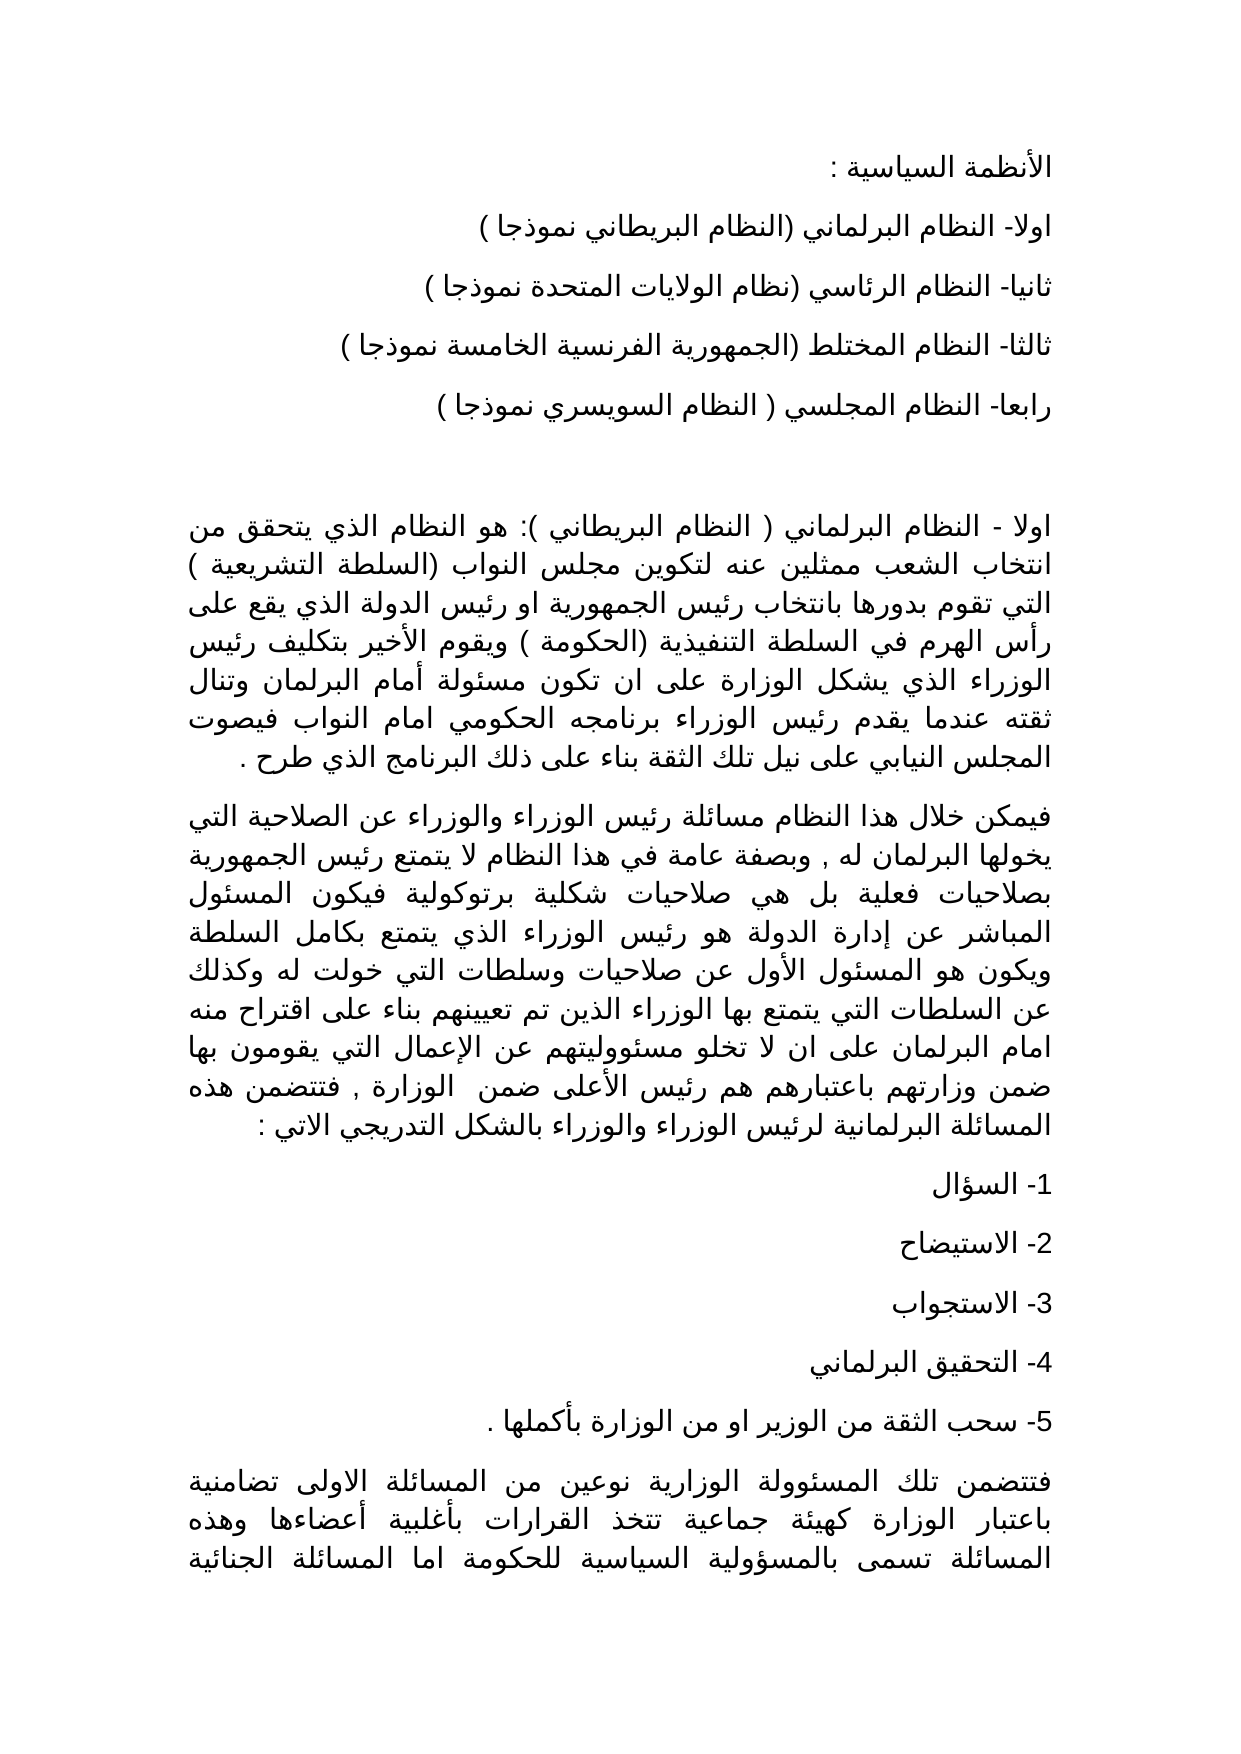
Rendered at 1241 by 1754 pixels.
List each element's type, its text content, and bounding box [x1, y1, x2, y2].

text ثالثا- النظام المختلط (الجمهورية الفرنسية الخامسة نموذجا ) [187, 328, 1053, 362]
text اولا- النظام البرلماني (النظام البريطاني نموذجا ) [187, 209, 1053, 243]
text 2- الاستيضاح [187, 1226, 1053, 1260]
text 5- سحب الثقة من الوزير او من الوزارة بأكملها . [187, 1404, 1053, 1438]
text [187, 1464, 1053, 1574]
text 3- الاستجواب [187, 1286, 1053, 1319]
text ثانيا- النظام الرئاسي (نظام الولايات المتحدة نموذجا ) [187, 269, 1053, 302]
text 4- التحقيق البرلماني [187, 1345, 1053, 1379]
text اولا - النظام البرلماني ( النظام البريطاني ): هو النظام الذي يتحقق من انتخاب الشعب ممثلين عنه لتكوين مجلس النواب (السلطة التشريعية ) التي تقوم بدورها بانتخاب رئيس الجمهورية او رئيس الدولة الذي يقع على رأس الهرم في السلطة التنفيذية (الحكومة ) ويقوم الأخير بتكليف رئيس الوزراء الذي يشكل الوزارة على ان تكون مسئولة أمام البرلمان وتنال ثقته عندما يقدم رئيس الوزراء برنامجه الحكومي امام النواب فيصوت المجلس النيابي على نيل تلك الثقة بناء على ذلك البرنامج الذي طرح . [187, 509, 1053, 773]
text فيمكن خلال هذا النظام مسائلة رئيس الوزراء والوزراء عن الصلاحية التي يخولها البرلمان له , وبصفة عامة في هذا النظام لا يتمتع رئيس الجمهورية بصلاحيات فعلية بل هي صلاحيات شكلية برتوكولية فيكون المسئول المباشر عن إدارة الدولة هو رئيس الوزراء الذي يتمتع بكامل السلطة ويكون هو المسئول الأول عن صلاحيات وسلطات التي خولت له وكذلك عن السلطات التي يتمتع بها الوزراء الذين تم تعيينهم بناء على اقتراح منه امام البرلمان على ان لا تخلو مسئووليتهم عن الإعمال التي يقومون بها ضمن وزارتهم باعتبارهم هم رئيس الأعلى ضمن الوزارة , فتتضمن هذه المسائلة البرلمانية لرئيس الوزراء والوزراء بالشكل التدريجي الاتي : [187, 799, 1053, 1141]
text رابعا- النظام المجلسي ( النظام السويسري نموذجا ) [187, 387, 1053, 421]
text الأنظمة السياسية : [187, 150, 1053, 183]
text 1- السؤال [187, 1167, 1053, 1201]
